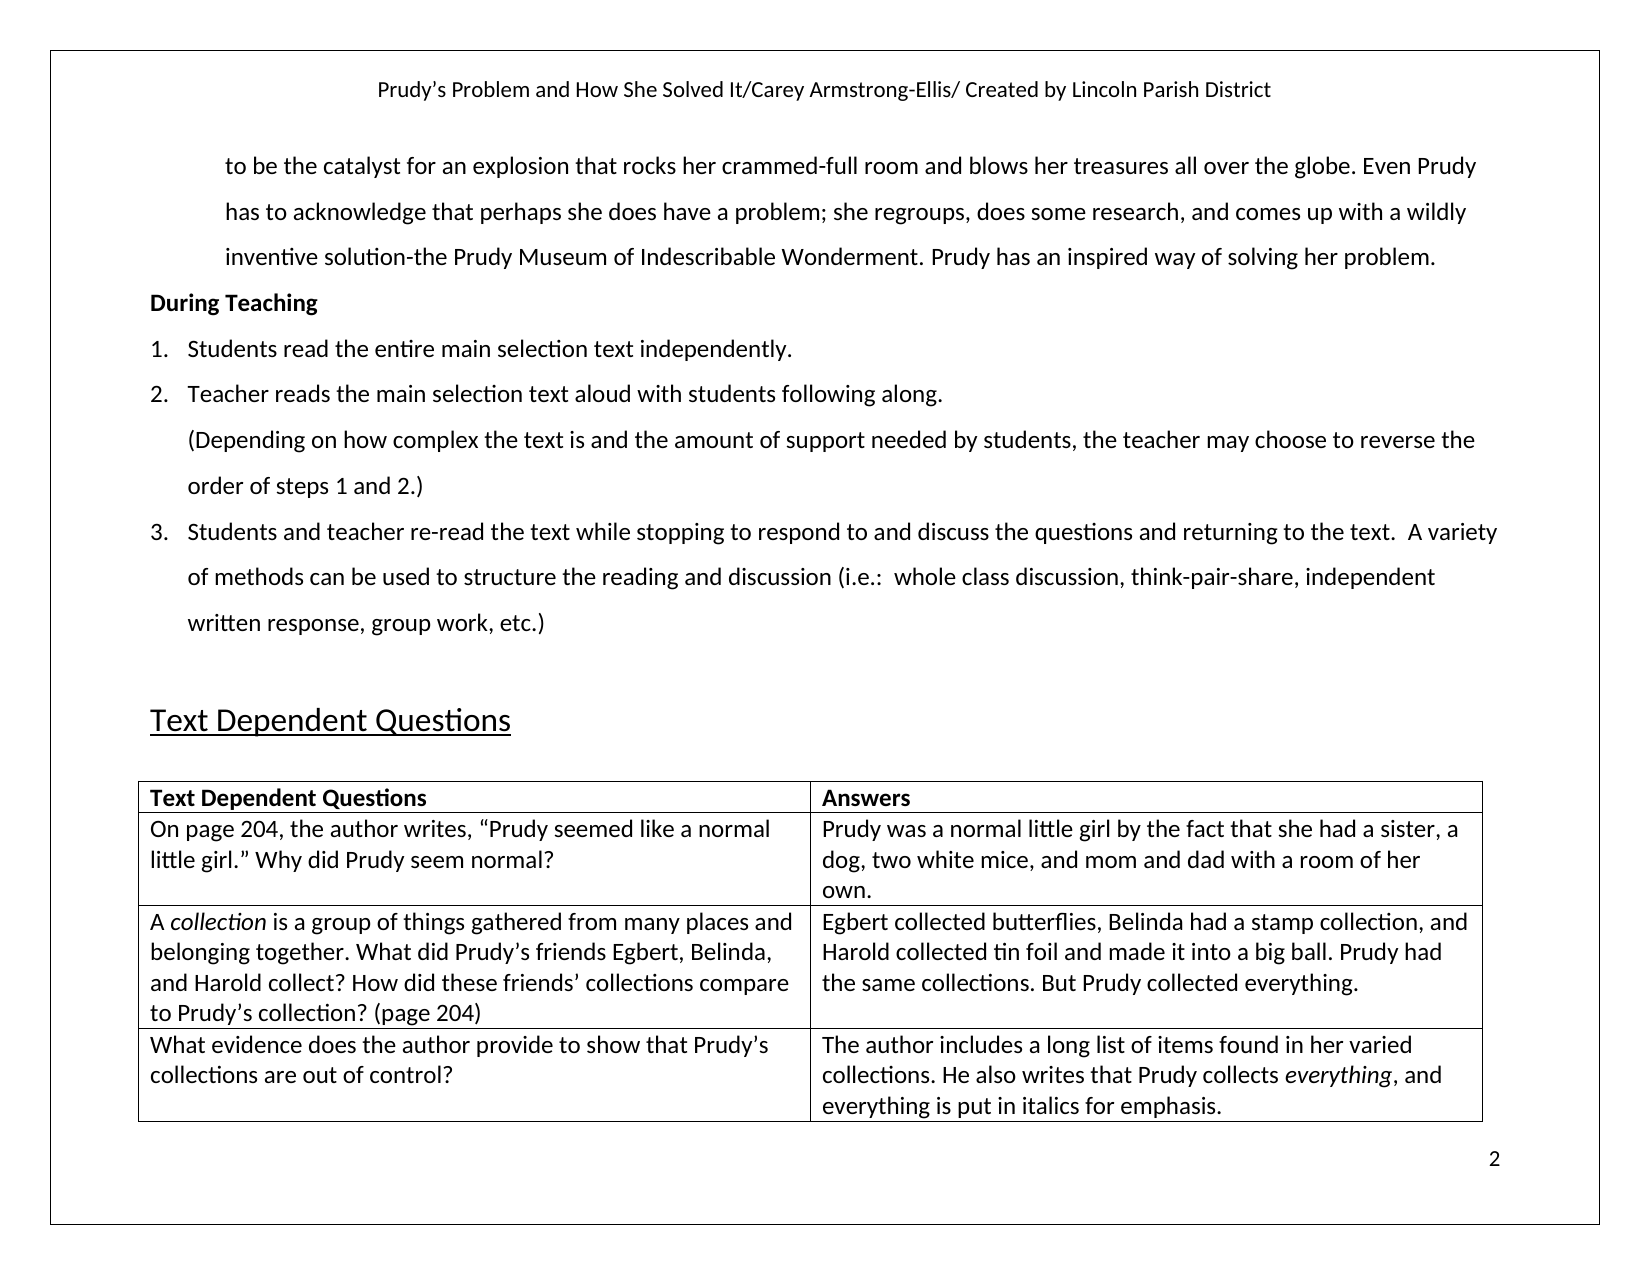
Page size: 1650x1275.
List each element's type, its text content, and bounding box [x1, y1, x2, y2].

text Text Dependent Questions [150, 699, 1500, 739]
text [225, 150, 1500, 272]
table_cell On page 204, the author writes, “Prudy seemed like a normal little girl.” Why did Prudy seem normal? [139, 813, 810, 905]
table_cell A collection is a group of things gathered from many places and belonging together. What did Prudy’s friends Egbert, Belinda, and Harold collect? How did these friends’ collections compare to Prudy’s collection? (page 204) [139, 906, 810, 1028]
list Students and teacher re-read the text while stopping to respond to and discuss the questions and returning to the text. A variety of methods can be used to structure the reading and discussion (i.e.: whole class discussion, think-pair-share, independent written response, group work, etc.) [150, 516, 1500, 638]
table_header Text Dependent Questions [139, 782, 810, 812]
text During Teaching [150, 287, 1500, 318]
list Students read the entire main selection text independently. [150, 333, 1500, 363]
table_header Answers [811, 782, 1482, 812]
table_cell Prudy was a normal little girl by the fact that she had a sister, a dog, two white mice, and mom and dad with a room of her own. [811, 813, 1482, 905]
table_cell What evidence does the author provide to show that Prudy’s collections are out of control? [139, 1029, 810, 1121]
list Teacher reads the main selection text aloud with students following along. [150, 379, 1500, 409]
text (Depending on how complex the text is and the amount of support needed by students, the teacher may choose to reverse the order of steps 1 and 2.) [187, 424, 1500, 501]
table_cell The author includes a long list of items found in her varied collections. He also writes that Prudy collects everything, and everything is put in italics for emphasis. [811, 1029, 1482, 1121]
table_cell Egbert collected butterflies, Belinda had a stamp collection, and Harold collected tin foil and made it into a big ball. Prudy had the same collections. But Prudy collected everything. [811, 906, 1482, 1028]
